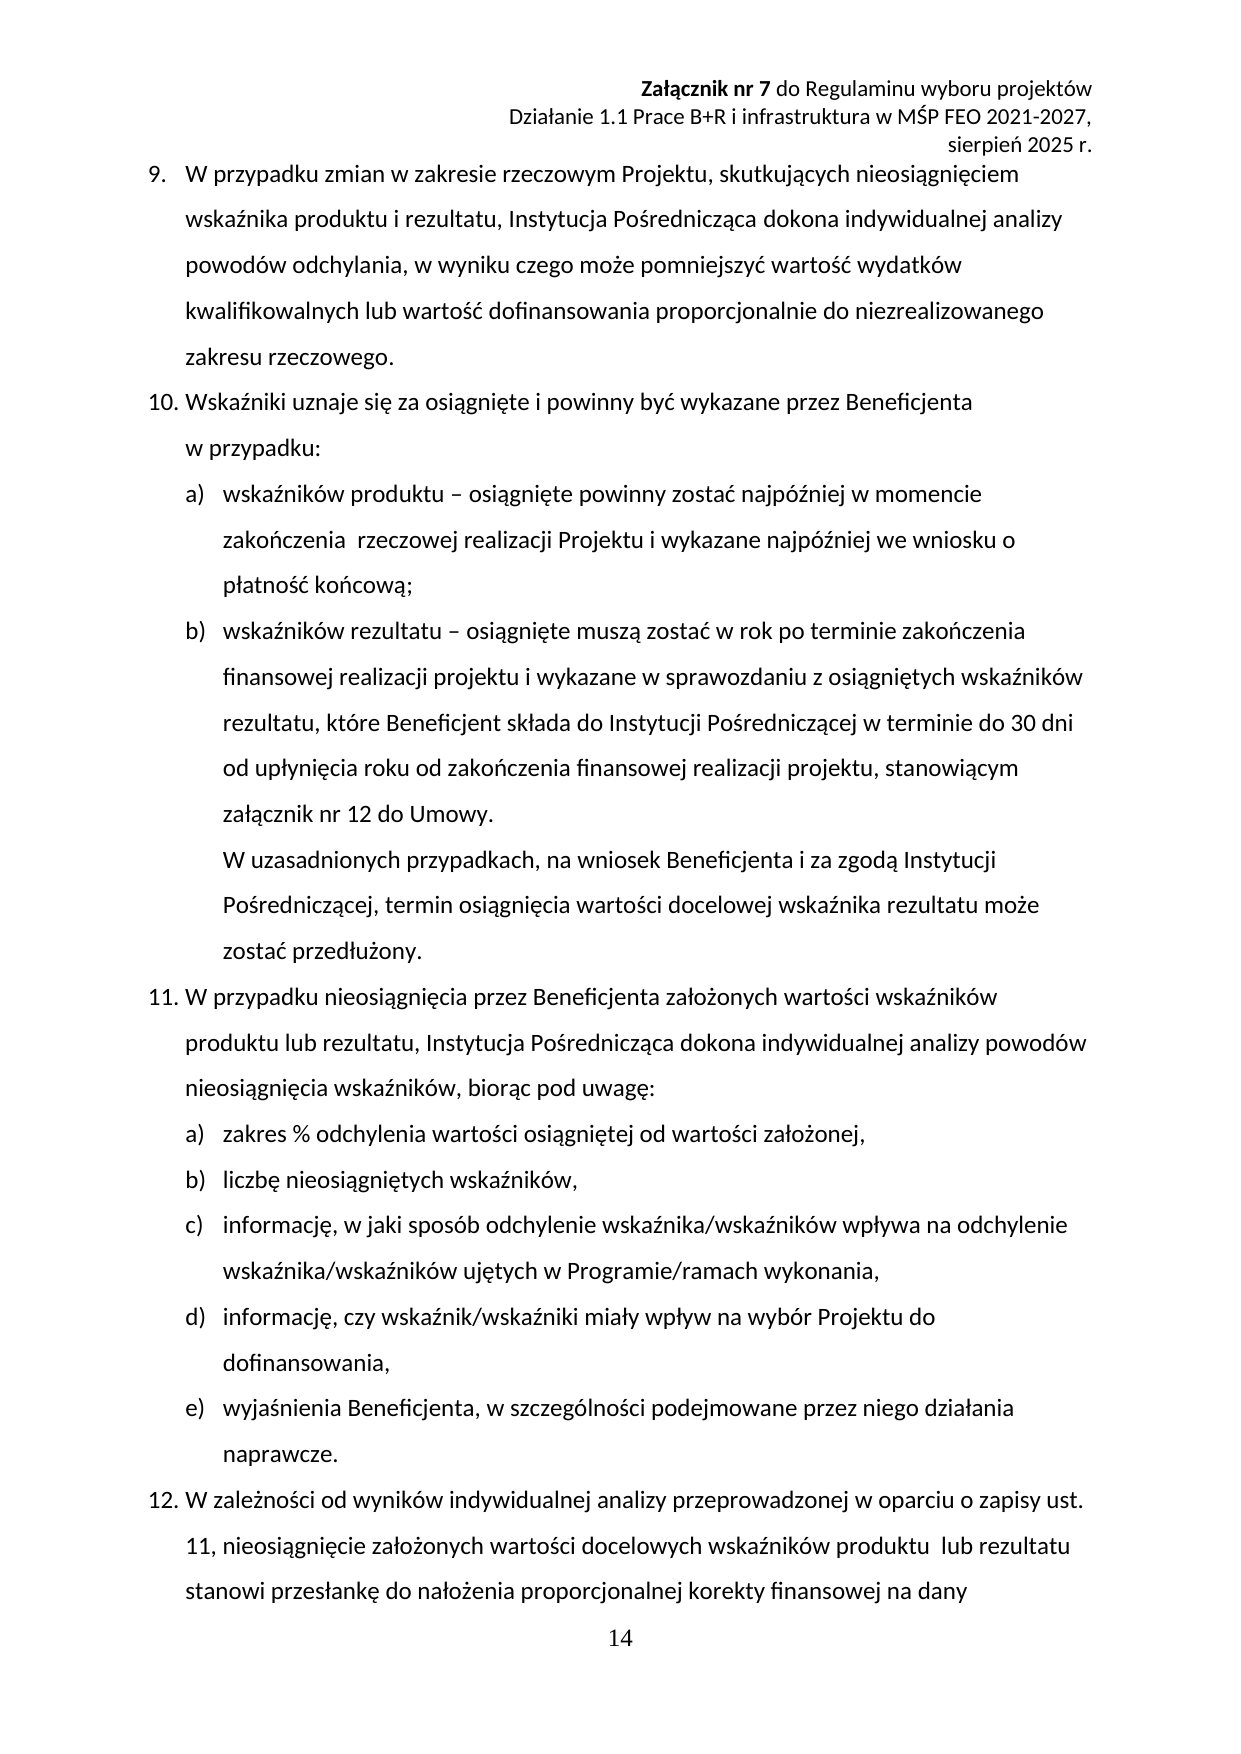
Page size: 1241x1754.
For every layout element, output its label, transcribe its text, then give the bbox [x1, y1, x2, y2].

list wyjaśnienia Beneficjenta, w szczególności podejmowane przez niego działania naprawcze. [185, 1393, 1092, 1469]
text W uzasadnionych przypadkach, na wniosek Beneficjenta i za zgodą Instytucji Pośredniczącej, termin osiągnięcia wartości docelowej wskaźnika rezultatu może zostać przedłużony. [223, 844, 1092, 966]
list informację, czy wskaźnik/wskaźniki miały wpływ na wybór Projektu do dofinansowania, [185, 1301, 1092, 1377]
list W przypadku nieosiągnięcia przez Beneficjenta założonych wartości wskaźników produktu lub rezultatu, Instytucja Pośrednicząca dokona indywidualnej analizy powodów nieosiągnięcia wskaźników, biorąc pod uwagę: [148, 981, 1092, 1103]
list wskaźników produktu – osiągnięte powinny zostać najpóźniej w momencie zakończenia rzeczowej realizacji Projektu i wykazane najpóźniej we wniosku o płatność końcową; [185, 478, 1092, 600]
list wskaźników rezultatu – osiągnięte muszą zostać w rok po terminie zakończenia finansowej realizacji projektu i wykazane w sprawozdaniu z osiągniętych wskaźników rezultatu, które Beneficjent składa do Instytucji Pośredniczącej w terminie do 30 dni od upłynięcia roku od zakończenia finansowej realizacji projektu, stanowiącym załącznik nr 12 do Umowy. [185, 615, 1092, 829]
list W przypadku zmian w zakresie rzeczowym Projektu, skutkujących nieosiągnięciem wskaźnika produktu i rezultatu, Instytucja Pośrednicząca dokona indywidualnej analizy powodów odchylania, w wyniku czego może pomniejszyć wartość wydatków kwalifikowalnych lub wartość dofinansowania proporcjonalnie do niezrealizowanego zakresu rzeczowego. [148, 158, 1092, 371]
list informację, w jaki sposób odchylenie wskaźnika/wskaźników wpływa na odchylenie wskaźnika/wskaźników ujętych w Programie/ramach wykonania, [185, 1210, 1092, 1286]
list liczbę nieosiągniętych wskaźników, [185, 1164, 1092, 1194]
list Wskaźniki uznaje się za osiągnięte i powinny być wykazane przez Beneficjenta w przypadku: [148, 387, 1092, 463]
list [148, 1484, 1092, 1606]
list zakres % odchylenia wartości osiągniętej od wartości założonej, [185, 1118, 1092, 1149]
